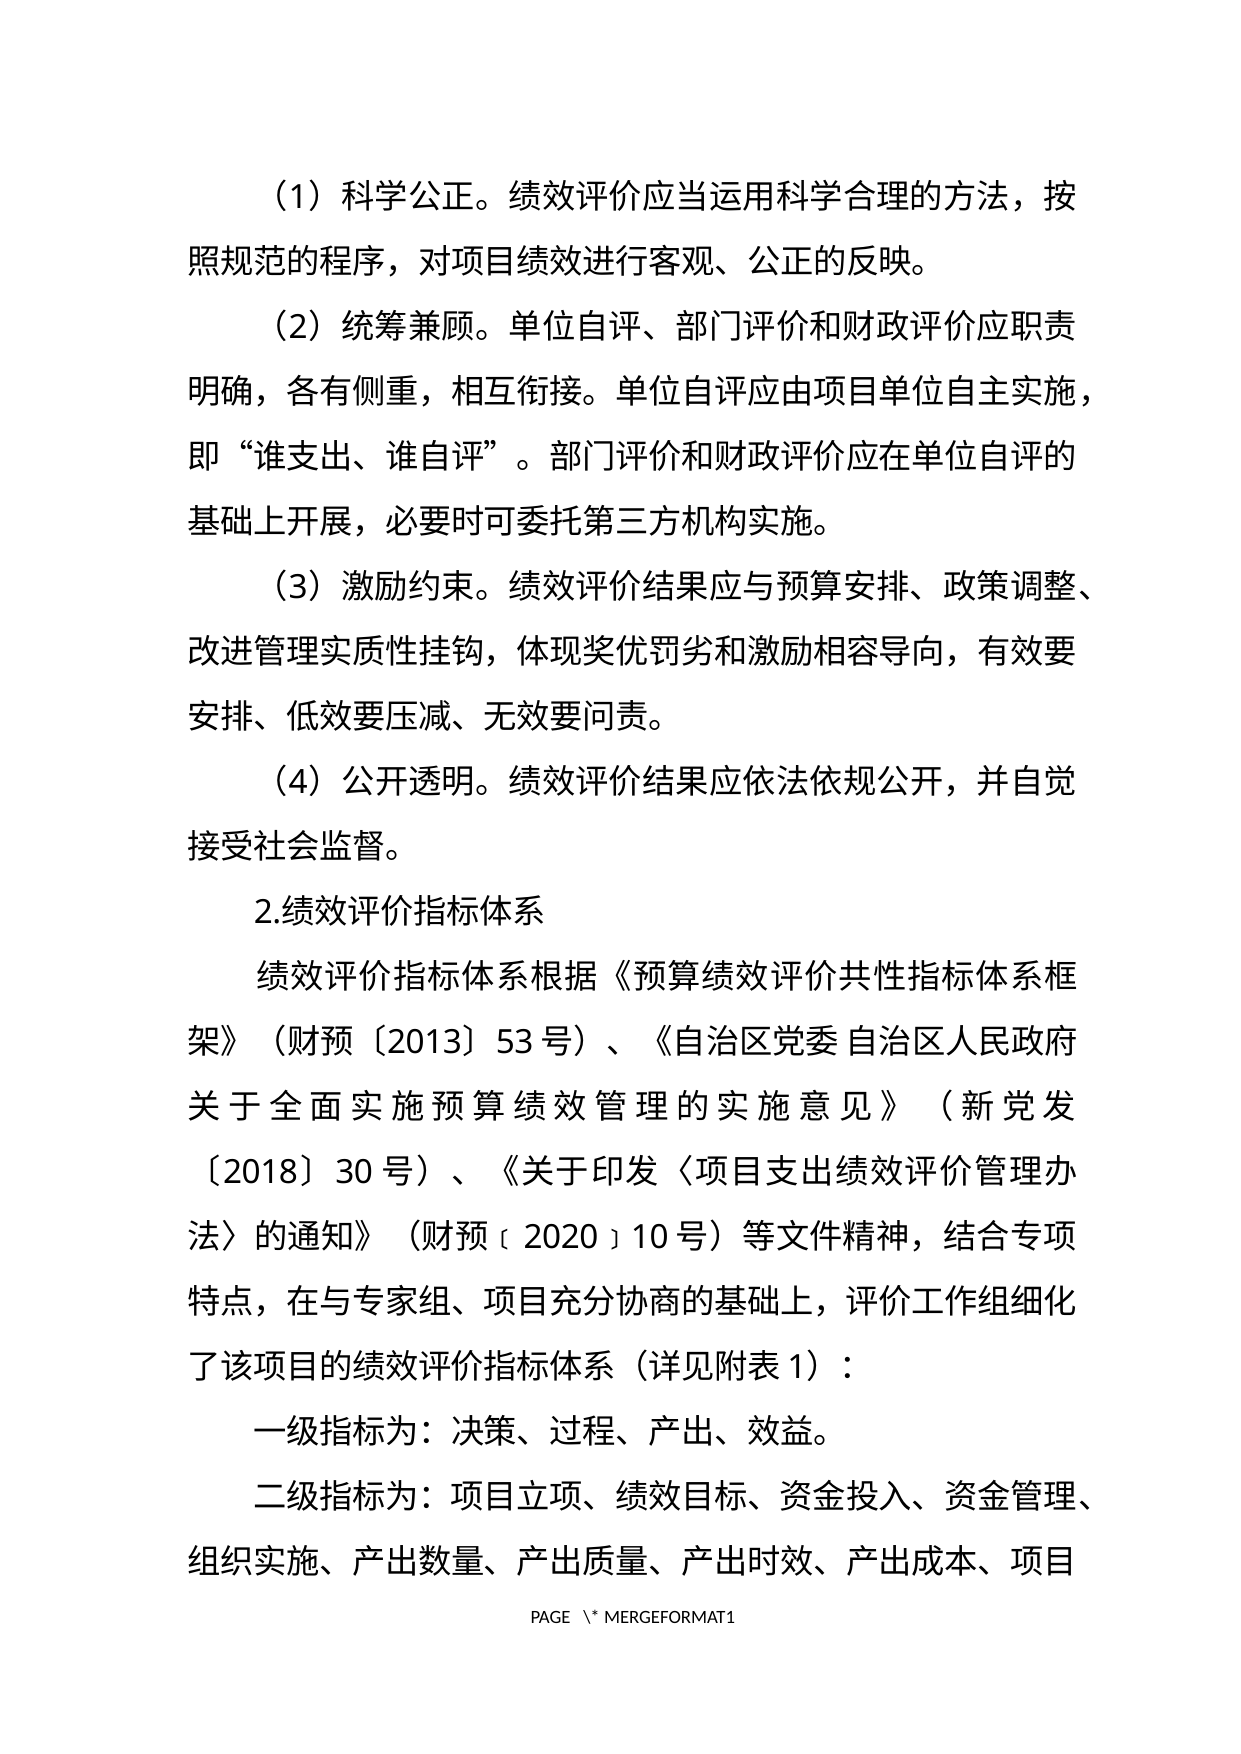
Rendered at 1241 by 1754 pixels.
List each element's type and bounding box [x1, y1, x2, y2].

text [187, 162, 1078, 1592]
